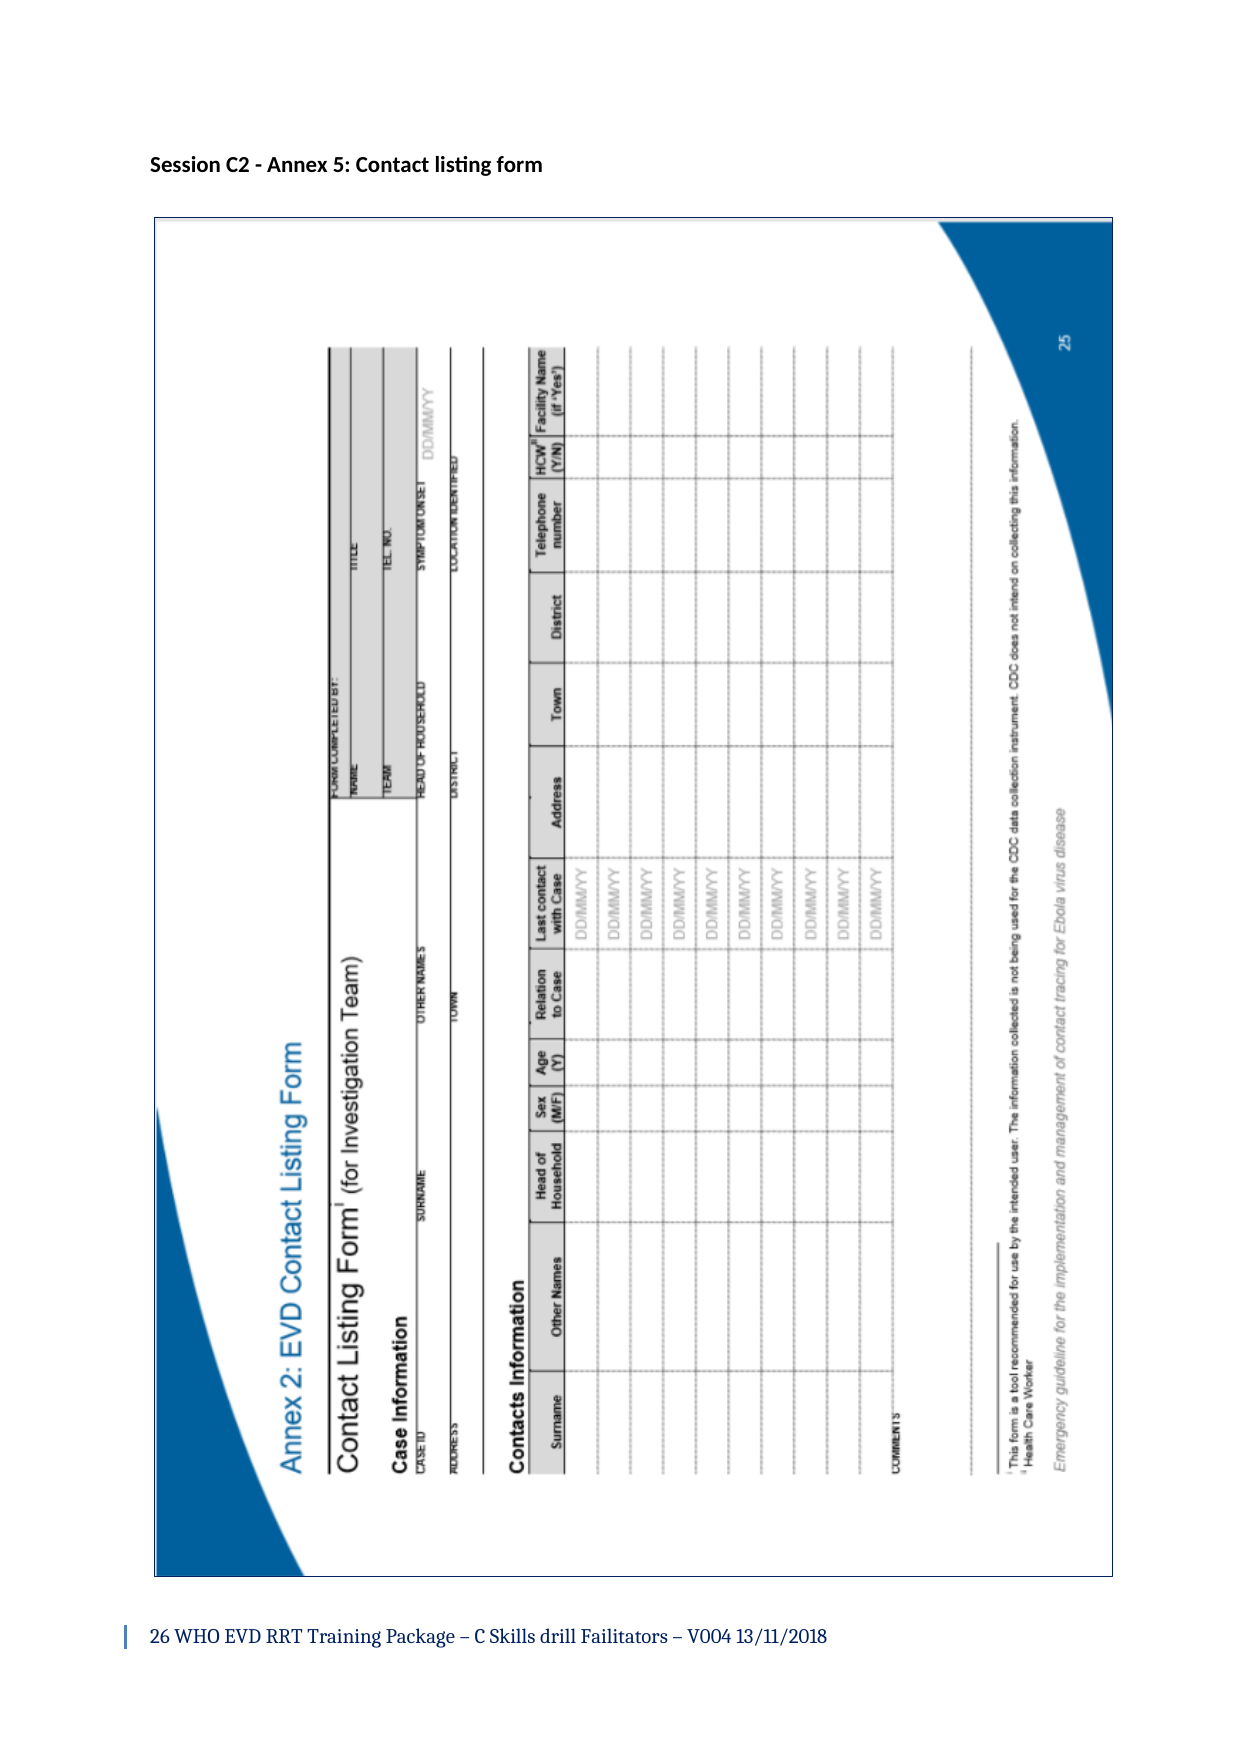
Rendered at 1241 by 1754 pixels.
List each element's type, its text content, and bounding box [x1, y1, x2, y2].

picture [155, 218, 1112, 1576]
text Session C2 - Annex 5: Contact listing form [150, 150, 1090, 178]
